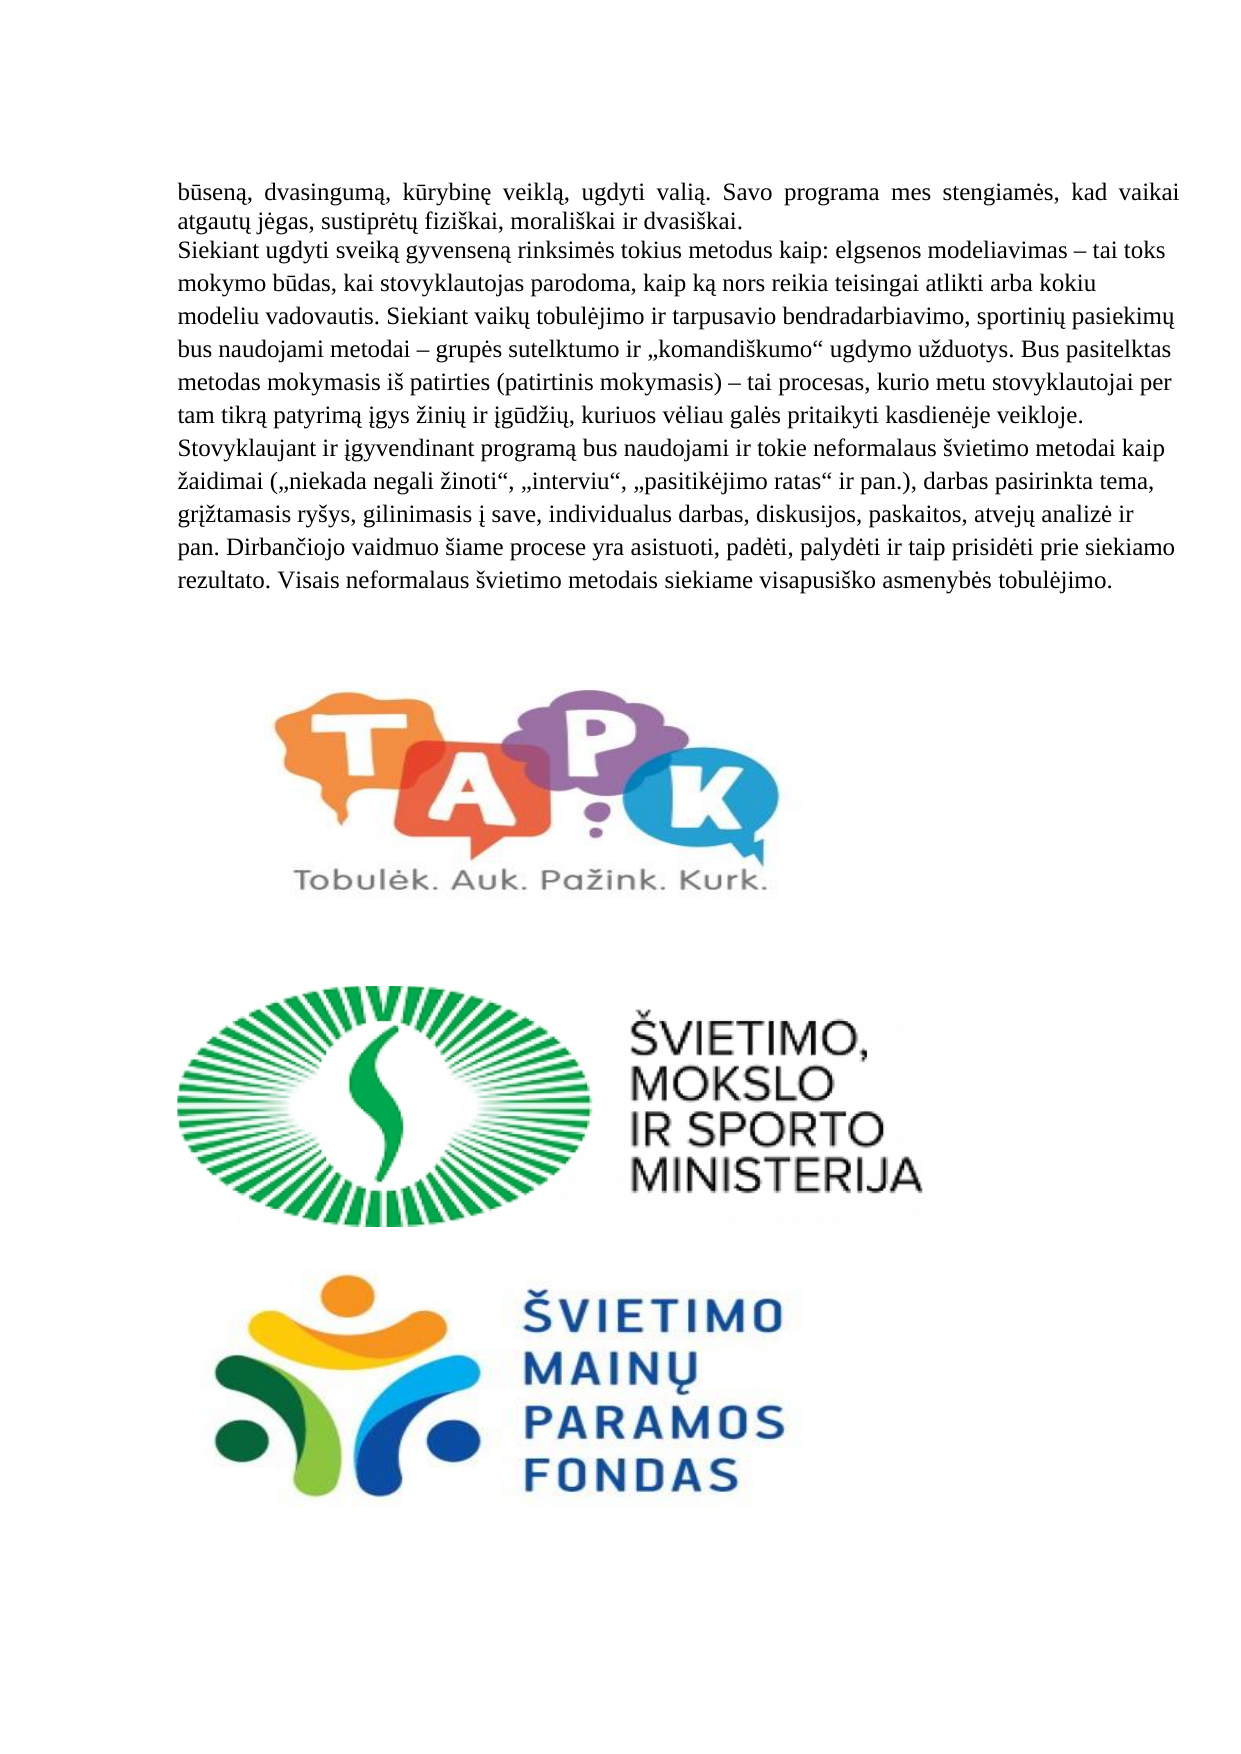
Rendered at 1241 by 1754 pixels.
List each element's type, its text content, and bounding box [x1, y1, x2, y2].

picture [177, 986, 923, 1227]
text Siekiant ugdyti sveiką gyvenseną rinksimės tokius metodus kaip: elgsenos modeliavimas – tai toks mokymo būdas, kai stovyklautojas parodoma, kaip ką nors reikia teisingai atlikti arba kokiu modeliu vadovautis. Siekiant vaikų tobulėjimo ir tarpusavio bendradarbiavimo, sportinių pasiekimų bus naudojami metodai – grupės sutelktumo ir „komandiškumo“ ugdymo užduotys. Bus pasitelktas metodas mokymasis iš patirties (patirtinis mokymasis) – tai procesas, kurio metu stovyklautojai per tam tikrą patyrimą įgys žinių ir įgūdžių, kuriuos vėliau galės pritaikyti kasdienėje veikloje. Stovyklaujant ir įgyvendinant programą bus naudojami ir tokie neformalaus švietimo metodai kaip žaidimai („niekada negali žinoti“, „interviu“, „pasitikėjimo ratas“ ir pan.), darbas pasirinkta tema, grįžtamasis ryšys, gilinimasis į save, individualus darbas, diskusijos, paskaitos, atvejų analizė ir pan. Dirbančiojo vaidmuo šiame procese yra asistuoti, padėti, palydėti ir taip prisidėti prie siekiamo rezultato. Visais neformalaus švietimo metodais siekiame visapusiško asmenybės tobulėjimo. [177, 235, 1181, 594]
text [177, 177, 1181, 235]
picture [177, 618, 878, 961]
picture [177, 1251, 878, 1541]
